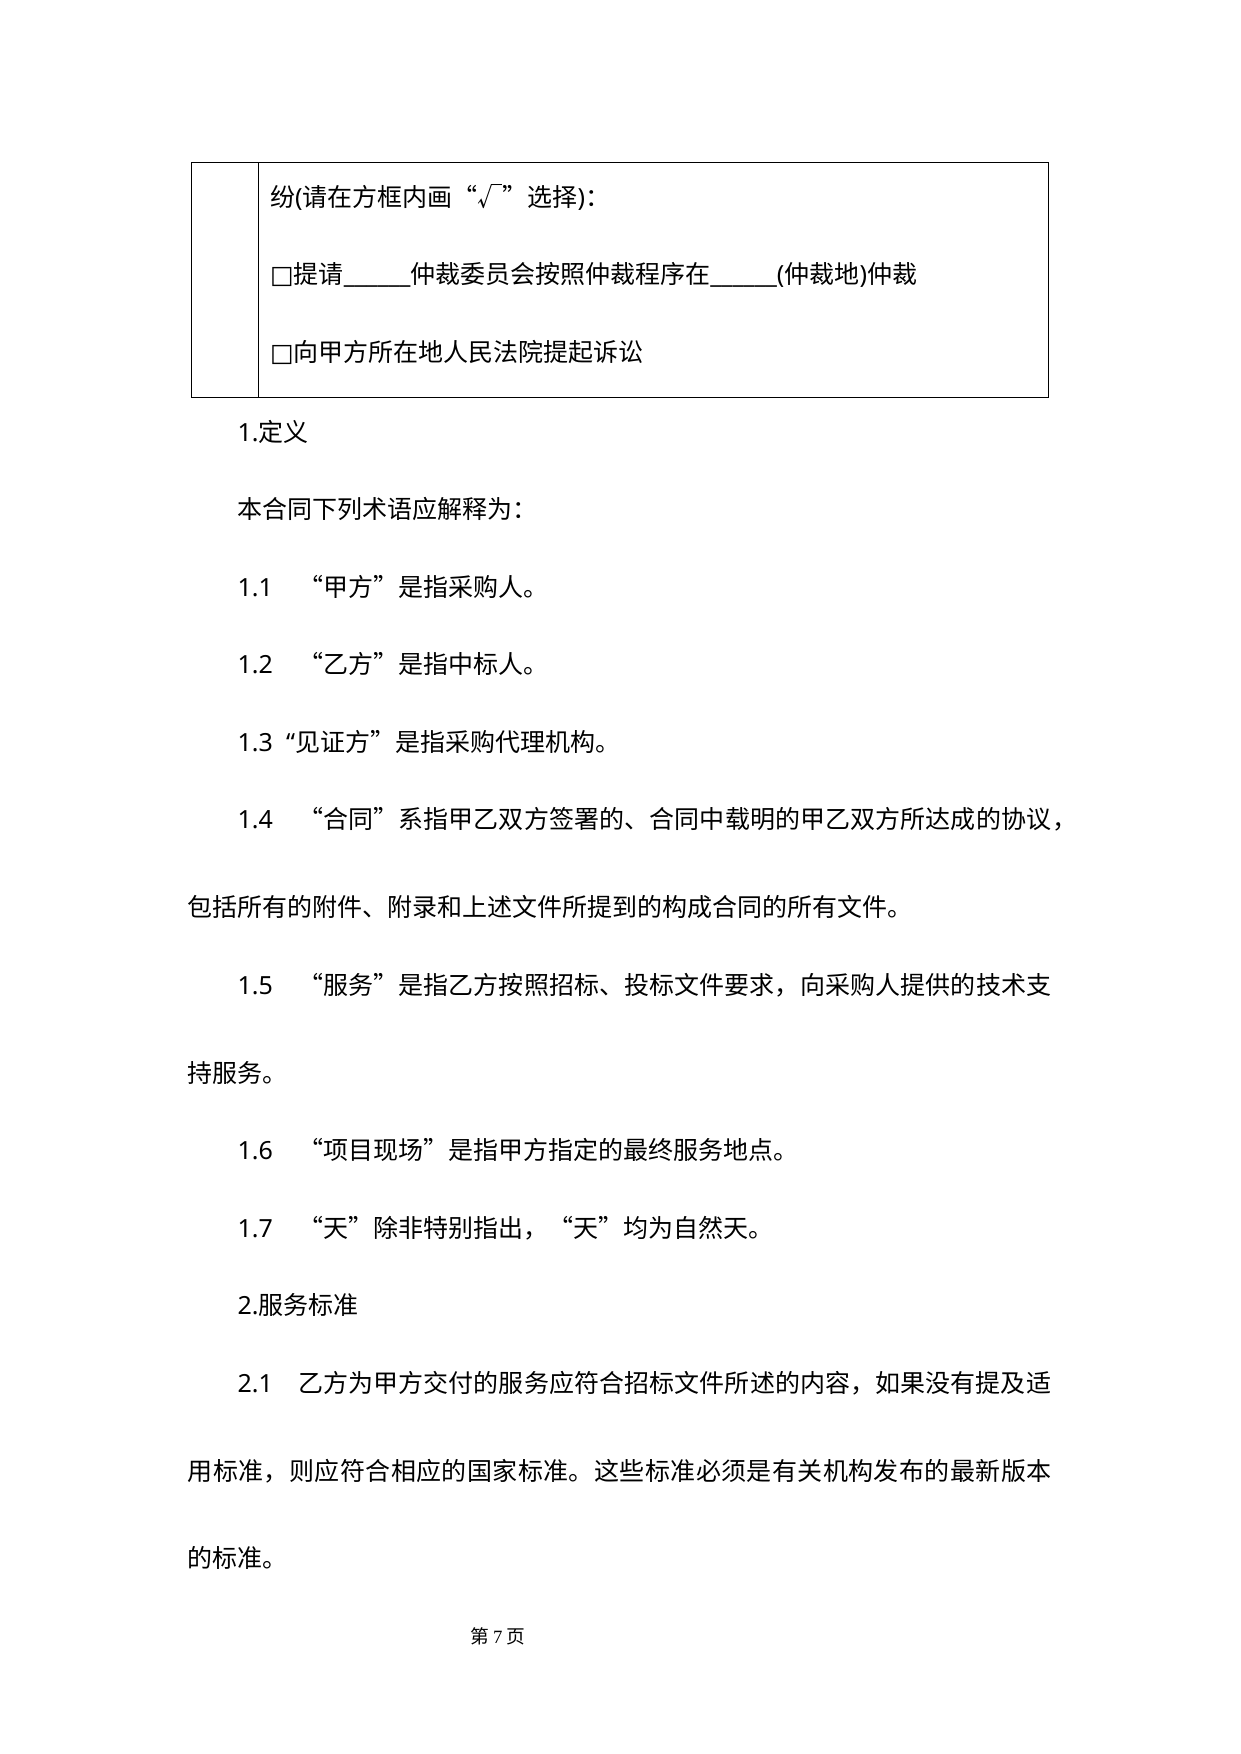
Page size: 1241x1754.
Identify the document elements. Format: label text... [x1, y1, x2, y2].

text 2.服务标准 [187, 1271, 1053, 1336]
text 1.1 “甲方”是指采购人。 [187, 553, 1053, 618]
text 1.4 “合同”系指甲乙双方签署的、合同中载明的甲乙双方所达成的协议，包括所有的附件、附录和上述文件所提到的构成合同的所有文件。 [187, 786, 1053, 938]
text 1.定义 [187, 398, 1053, 463]
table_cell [259, 163, 1048, 397]
text 1.3 “见证方”是指采购代理机构。 [187, 708, 1053, 773]
text 本合同下列术语应解释为： [187, 475, 1053, 540]
text 1.6 “项目现场”是指甲方指定的最终服务地点。 [187, 1116, 1053, 1181]
text 2.1 乙方为甲方交付的服务应符合招标文件所述的内容，如果没有提及适用标准，则应符合相应的国家标准。这些标准必须是有关机构发布的最新版本的标准。 [187, 1349, 1053, 1589]
text 1.5 “服务”是指乙方按照招标、投标文件要求，向采购人提供的技术支持服务。 [187, 951, 1053, 1104]
table_cell 14 [192, 163, 258, 397]
text 1.2 “乙方”是指中标人。 [187, 630, 1053, 695]
text 1.7 “天”除非特别指出，“天”均为自然天。 [187, 1194, 1053, 1259]
